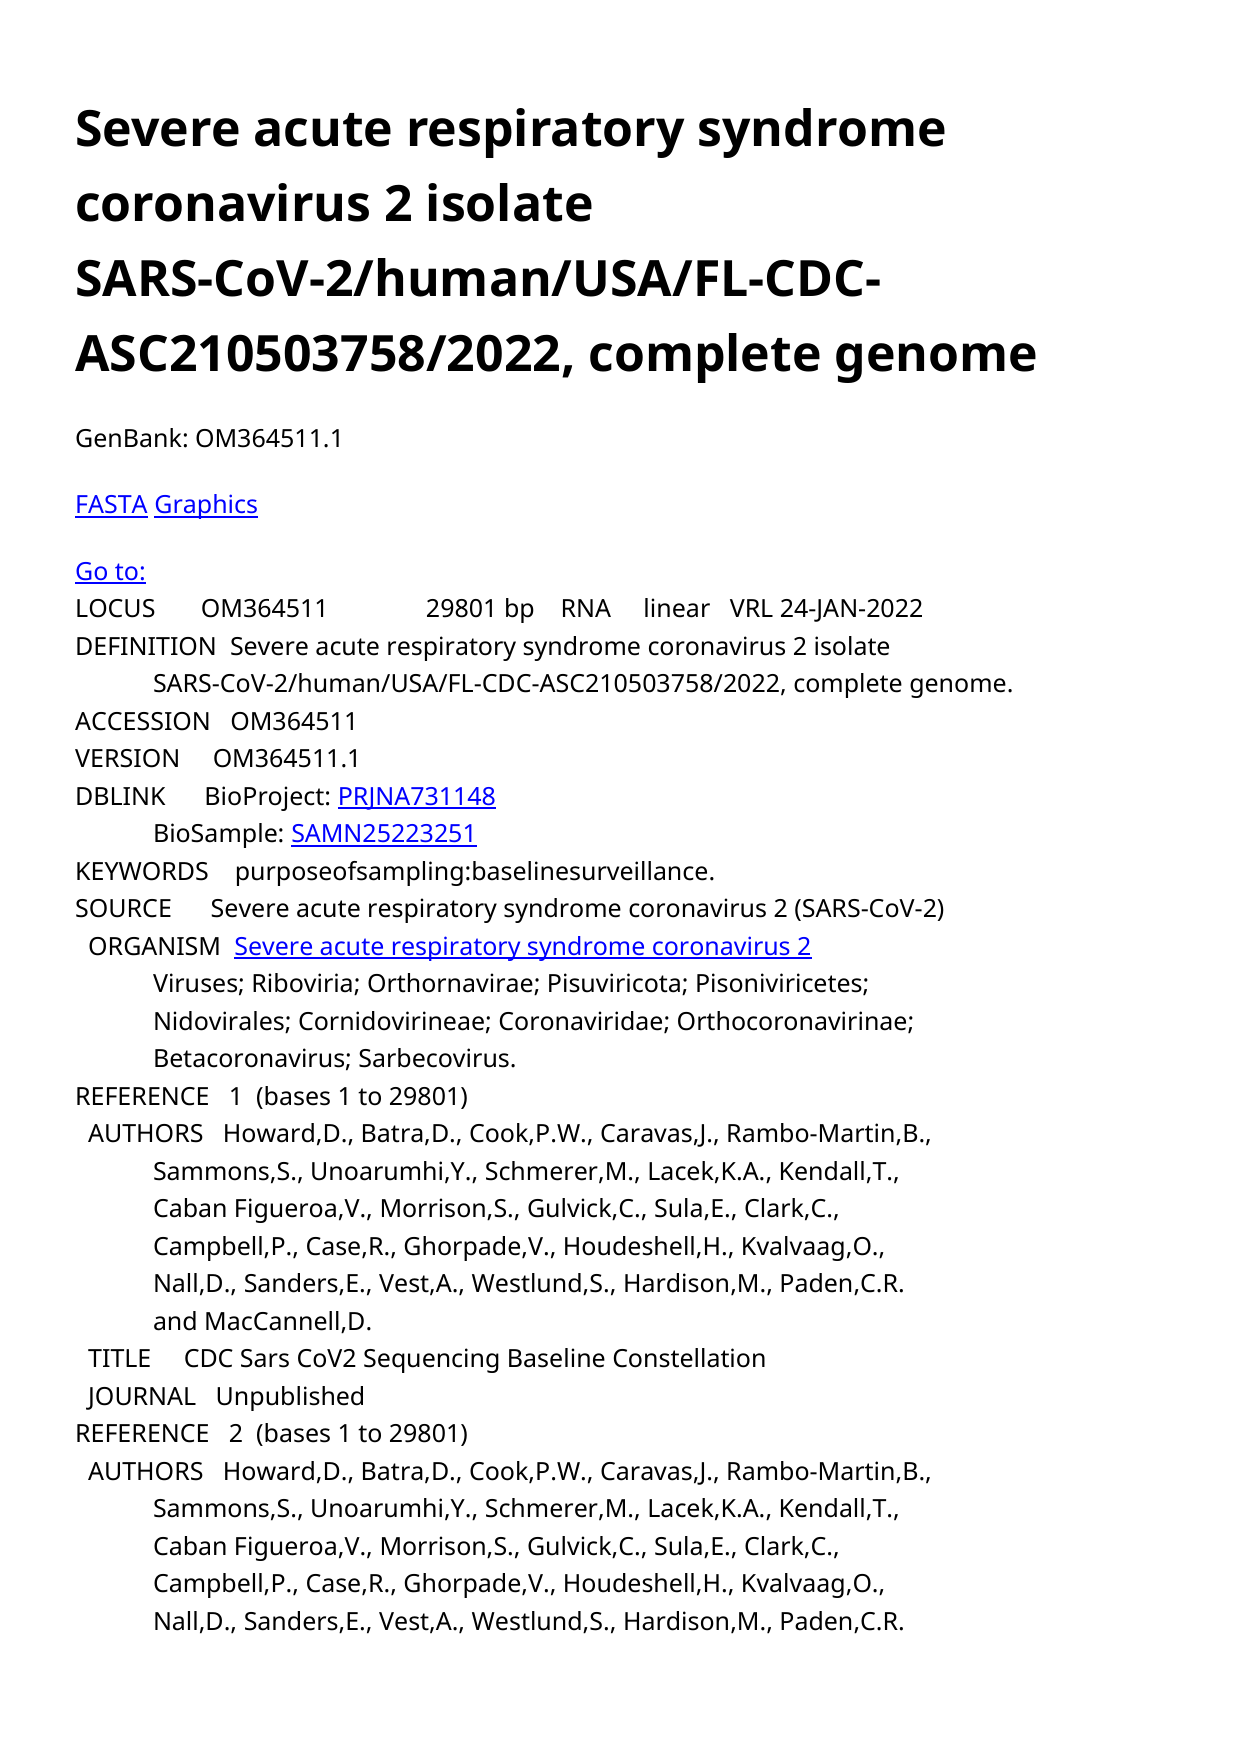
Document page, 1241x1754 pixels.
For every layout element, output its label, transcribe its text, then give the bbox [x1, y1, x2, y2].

text Betacoronavirus; Sarbecovirus. [75, 1039, 1165, 1077]
text Sammons,S., Unoarumhi,Y., Schmerer,M., Lacek,K.A., Kendall,T., [75, 1489, 1165, 1527]
text BioSample: SAMN25223251 [75, 814, 1165, 852]
text ACCESSION OM364511 [75, 702, 1165, 739]
text Caban Figueroa,V., Morrison,S., Gulvick,C., Sula,E., Clark,C., [75, 1189, 1165, 1227]
text Severe acute respiratory syndrome coronavirus 2 isolate SARS-CoV-2/human/USA/FL-CDC-ASC210503758/2022, complete genome [75, 89, 1165, 389]
text GenBank: OM364511.1 [75, 419, 1165, 456]
text Caban Figueroa,V., Morrison,S., Gulvick,C., Sula,E., Clark,C., [75, 1527, 1165, 1564]
text Go to: [75, 552, 1165, 589]
text ORGANISM Severe acute respiratory syndrome coronavirus 2 [75, 927, 1165, 964]
text VERSION OM364511.1 [75, 739, 1165, 777]
text Viruses; Riboviria; Orthornavirae; Pisuviricota; Pisoniviricetes; [75, 964, 1165, 1002]
text Campbell,P., Case,R., Ghorpade,V., Houdeshell,H., Kvalvaag,O., [75, 1227, 1165, 1264]
text REFERENCE 2 (bases 1 to 29801) [75, 1414, 1165, 1452]
text LOCUS OM364511 29801 bp RNA linear VRL 24-JAN-2022 [75, 589, 1165, 627]
text Sammons,S., Unoarumhi,Y., Schmerer,M., Lacek,K.A., Kendall,T., [75, 1152, 1165, 1189]
text Nall,D., Sanders,E., Vest,A., Westlund,S., Hardison,M., Paden,C.R. [75, 1602, 1165, 1639]
text AUTHORS Howard,D., Batra,D., Cook,P.W., Caravas,J., Rambo-Martin,B., [75, 1452, 1165, 1489]
text TITLE CDC Sars CoV2 Sequencing Baseline Constellation [75, 1339, 1165, 1377]
text Nall,D., Sanders,E., Vest,A., Westlund,S., Hardison,M., Paden,C.R. [75, 1264, 1165, 1302]
text FASTA Graphics [75, 485, 1165, 523]
text JOURNAL Unpublished [75, 1377, 1165, 1414]
text DBLINK BioProject: PRJNA731148 [75, 777, 1165, 814]
text AUTHORS Howard,D., Batra,D., Cook,P.W., Caravas,J., Rambo-Martin,B., [75, 1114, 1165, 1152]
text and MacCannell,D. [75, 1302, 1165, 1339]
text DEFINITION Severe acute respiratory syndrome coronavirus 2 isolate [75, 627, 1165, 664]
text KEYWORDS purposeofsampling:baselinesurveillance. [75, 852, 1165, 889]
text SARS-CoV-2/human/USA/FL-CDC-ASC210503758/2022, complete genome. [75, 664, 1165, 702]
text REFERENCE 1 (bases 1 to 29801) [75, 1077, 1165, 1114]
text Nidovirales; Cornidovirineae; Coronaviridae; Orthocoronavirinae; [75, 1002, 1165, 1039]
text SOURCE Severe acute respiratory syndrome coronavirus 2 (SARS-CoV-2) [75, 889, 1165, 927]
text Campbell,P., Case,R., Ghorpade,V., Houdeshell,H., Kvalvaag,O., [75, 1564, 1165, 1602]
